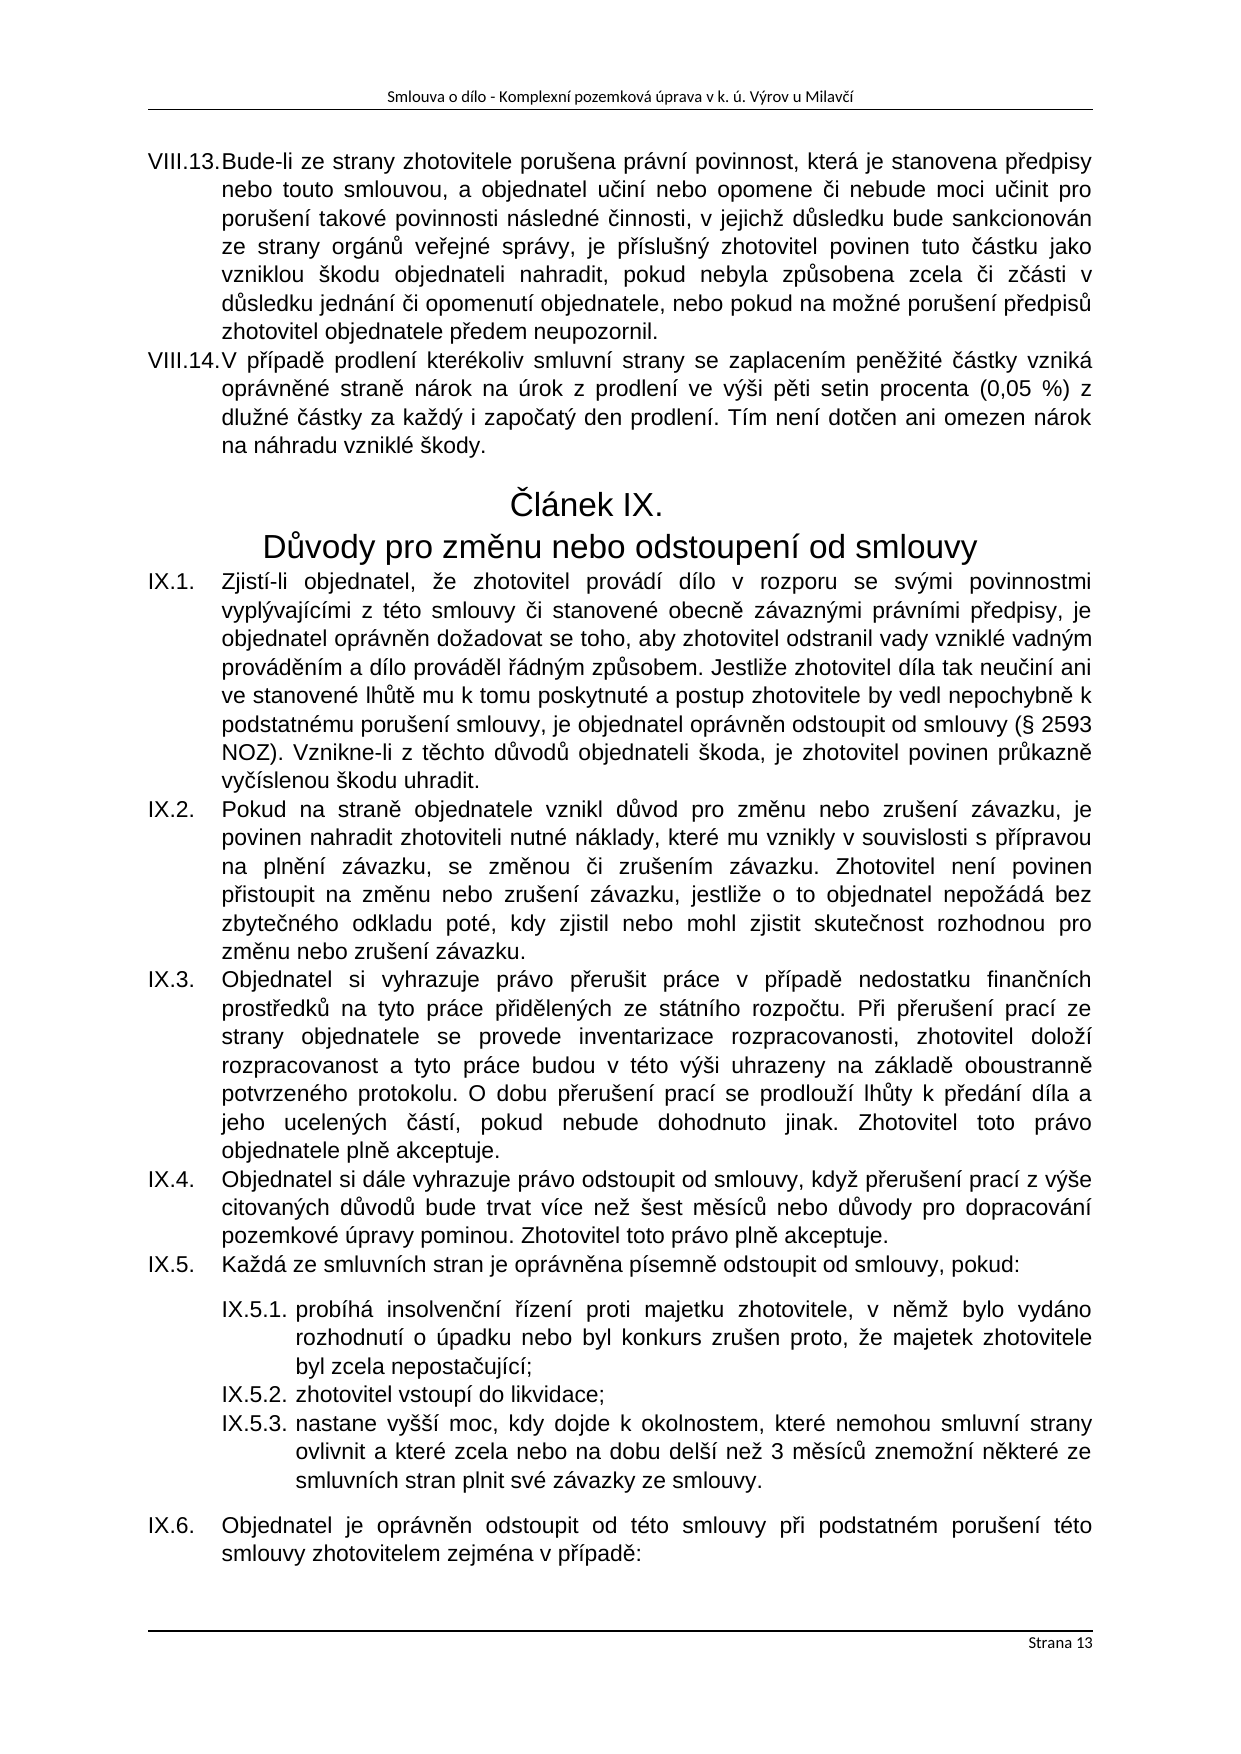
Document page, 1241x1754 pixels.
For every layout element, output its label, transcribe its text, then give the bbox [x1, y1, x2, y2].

text nastane vyšší moc, kdy dojde k okolnostem, které nemohou smluvní strany ovlivnit a které zcela nebo na dobu delší než 3 měsíců znemožní některé ze smluvních stran plnit své závazky ze smlouvy. [221, 1410, 1093, 1493]
list Objednatel si dále vyhrazuje právo odstoupit od smlouvy, když přerušení prací z výše citovaných důvodů bude trvat více než šest měsíců nebo důvody pro dopracování pozemkové úpravy pominou. Zhotovitel toto právo plně akceptuje. [148, 1166, 1093, 1249]
list Objednatel si vyhrazuje právo přerušit práce v případě nedostatku finančních prostředků na tyto práce přidělených ze státního rozpočtu. Při přerušení prací ze strany objednatele se provede inventarizace rozpracovanosti, zhotovitel doloží rozpracovanost a tyto práce budou v této výši uhrazeny na základě oboustranně potvrzeného protokolu. O dobu přerušení prací se prodlouží lhůty k předání díla a jeho ucelených částí, pokud nebude dohodnuto jinak. Zhotovitel toto právo objednatele plně akceptuje. [148, 966, 1093, 1163]
list Bude-li ze strany zhotovitele porušena právní povinnost, která je stanovena předpisy nebo touto smlouvou, a objednatel učiní nebo opomene či nebude moci učinit pro porušení takové povinnosti následné činnosti, v jejichž důsledku bude sankcionován ze strany orgánů veřejné správy, je příslušný zhotovitel povinen tuto částku jako vzniklou škodu objednateli nahradit, pokud nebyla způsobena zcela či zčásti v důsledku jednání či opomenutí objednatele, nebo pokud na možné porušení předpisů zhotovitel objednatele předem neupozornil. [148, 148, 1093, 344]
list Pokud na straně objednatele vznikl důvod pro změnu nebo zrušení závazku, je povinen nahradit zhotoviteli nutné náklady, které mu vznikly v souvislosti s přípravou na plnění závazku, se změnou či zrušením závazku. Zhotovitel není povinen přistoupit na změnu nebo zrušení závazku, jestliže o to objednatel nepožádá bez zbytečného odkladu poté, kdy zjistil nebo mohl zjistit skutečnost rozhodnou pro změnu nebo zrušení závazku. [148, 796, 1093, 964]
list Zjistí-li objednatel, že zhotovitel provádí dílo v rozporu se svými povinnostmi vyplývajícími z této smlouvy či stanovené obecně závaznými právními předpisy, je objednatel oprávněn dožadovat se toho, aby zhotovitel odstranil vady vzniklé vadným prováděním a dílo prováděl řádným způsobem. Jestliže zhotovitel díla tak neučiní ani ve stanovené lhůtě mu k tomu poskytnuté a postup zhotovitele by vedl nepochybně k podstatnému porušení smlouvy, je objednatel oprávněn odstoupit od smlouvy (§ 2593 NOZ). Vznikne-li z těchto důvodů objednateli škoda, je zhotovitel povinen průkazně vyčíslenou škodu uhradit. [148, 568, 1093, 794]
text probíhá insolvenční řízení proti majetku zhotovitele, v němž bylo vydáno rozhodnutí o úpadku nebo byl konkurs zrušen proto, že majetek zhotovitele byl zcela nepostačující; [221, 1296, 1093, 1379]
list V případě prodlení kterékoliv smluvní strany se zaplacením peněžité částky vzniká oprávněné straně nárok na úrok z prodlení ve výši pěti setin procenta (0,05 %) z dlužné částky za každý i započatý den prodlení. Tím není dotčen ani omezen nárok na náhradu vzniklé škody. [148, 347, 1093, 458]
list Každá ze smluvních stran je oprávněna písemně odstoupit od smlouvy, pokud: [148, 1251, 1093, 1277]
list Objednatel je oprávněn odstoupit od této smlouvy při podstatném porušení této smlouvy zhotovitelem zejména v případě: [148, 1512, 1093, 1566]
text zhotovitel vstoupí do likvidace; [221, 1381, 1093, 1408]
subtitle Důvody pro změnu nebo odstoupení od smlouvy [148, 485, 1093, 565]
